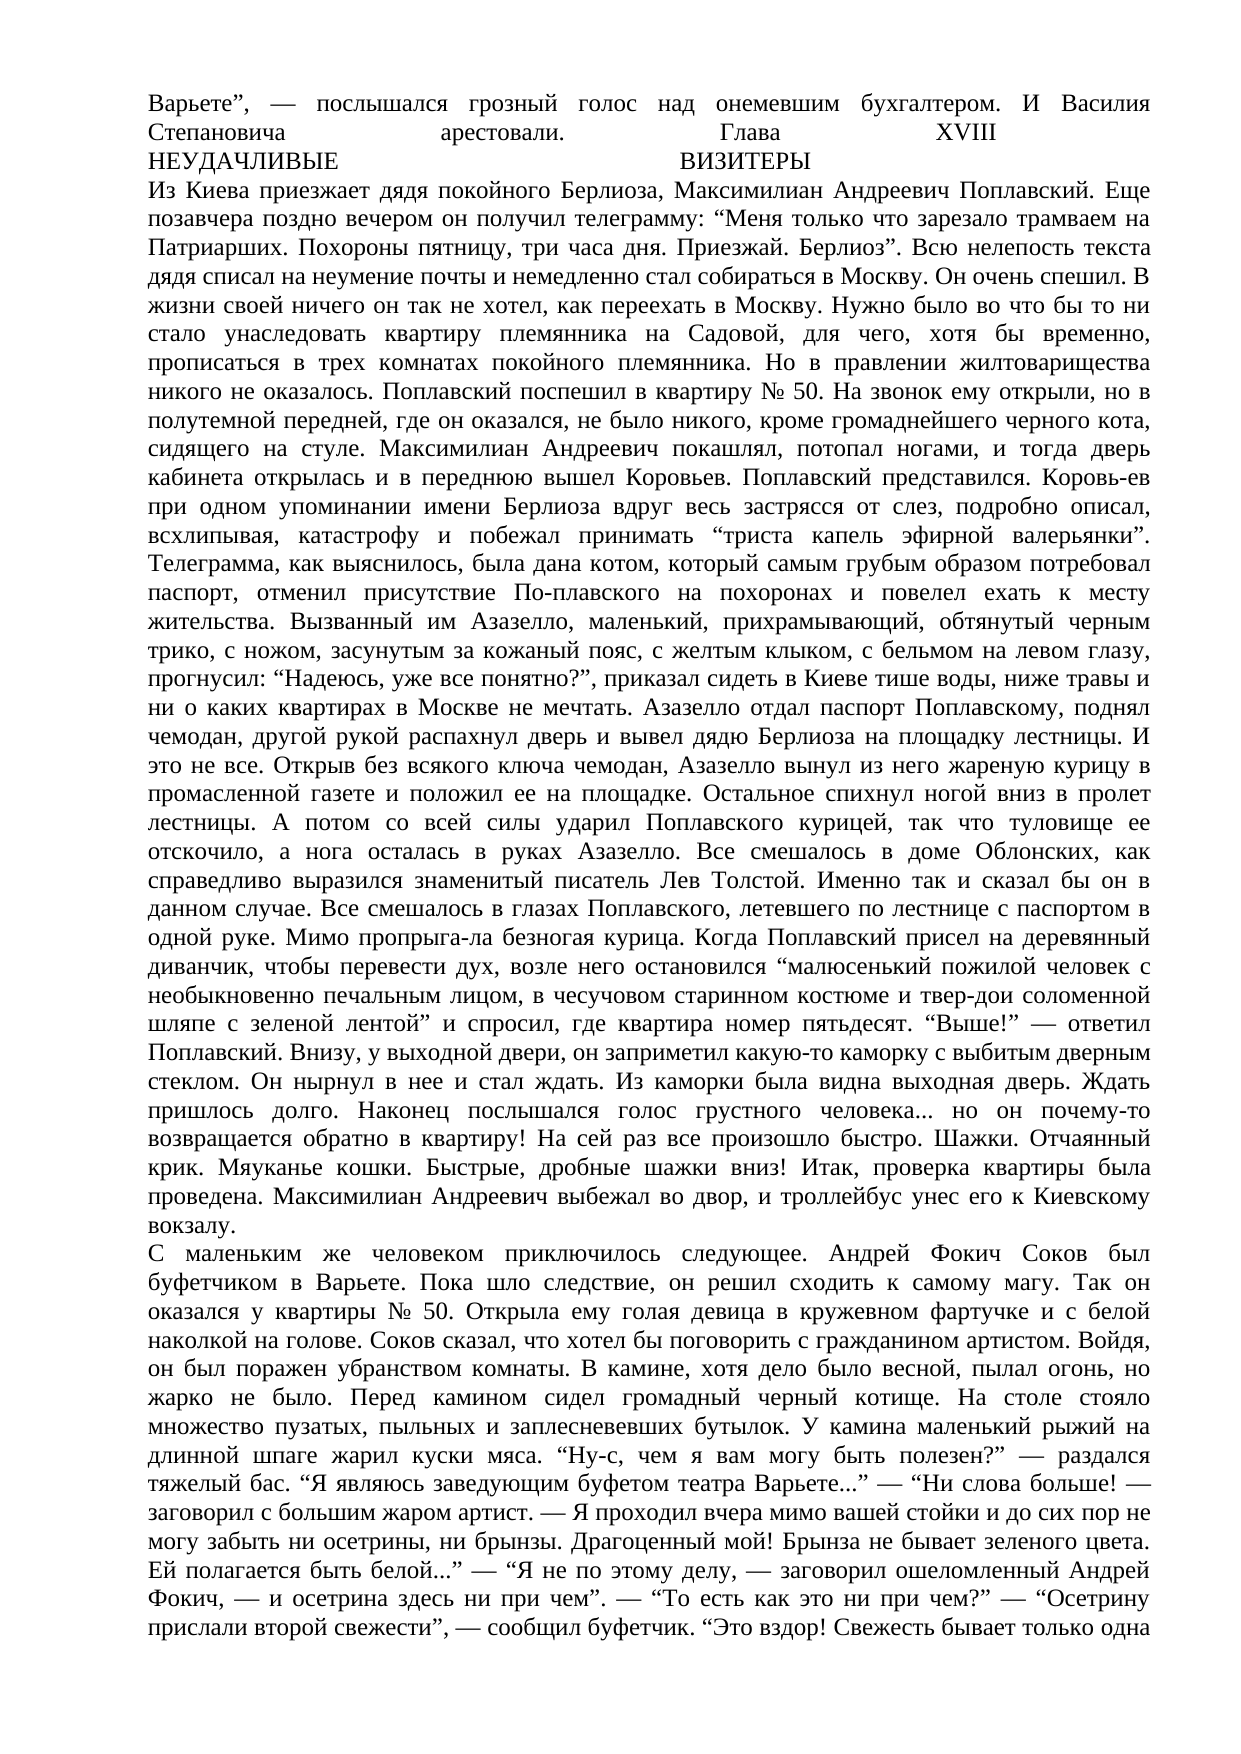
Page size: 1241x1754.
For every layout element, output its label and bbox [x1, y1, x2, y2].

text [148, 88, 1152, 1641]
